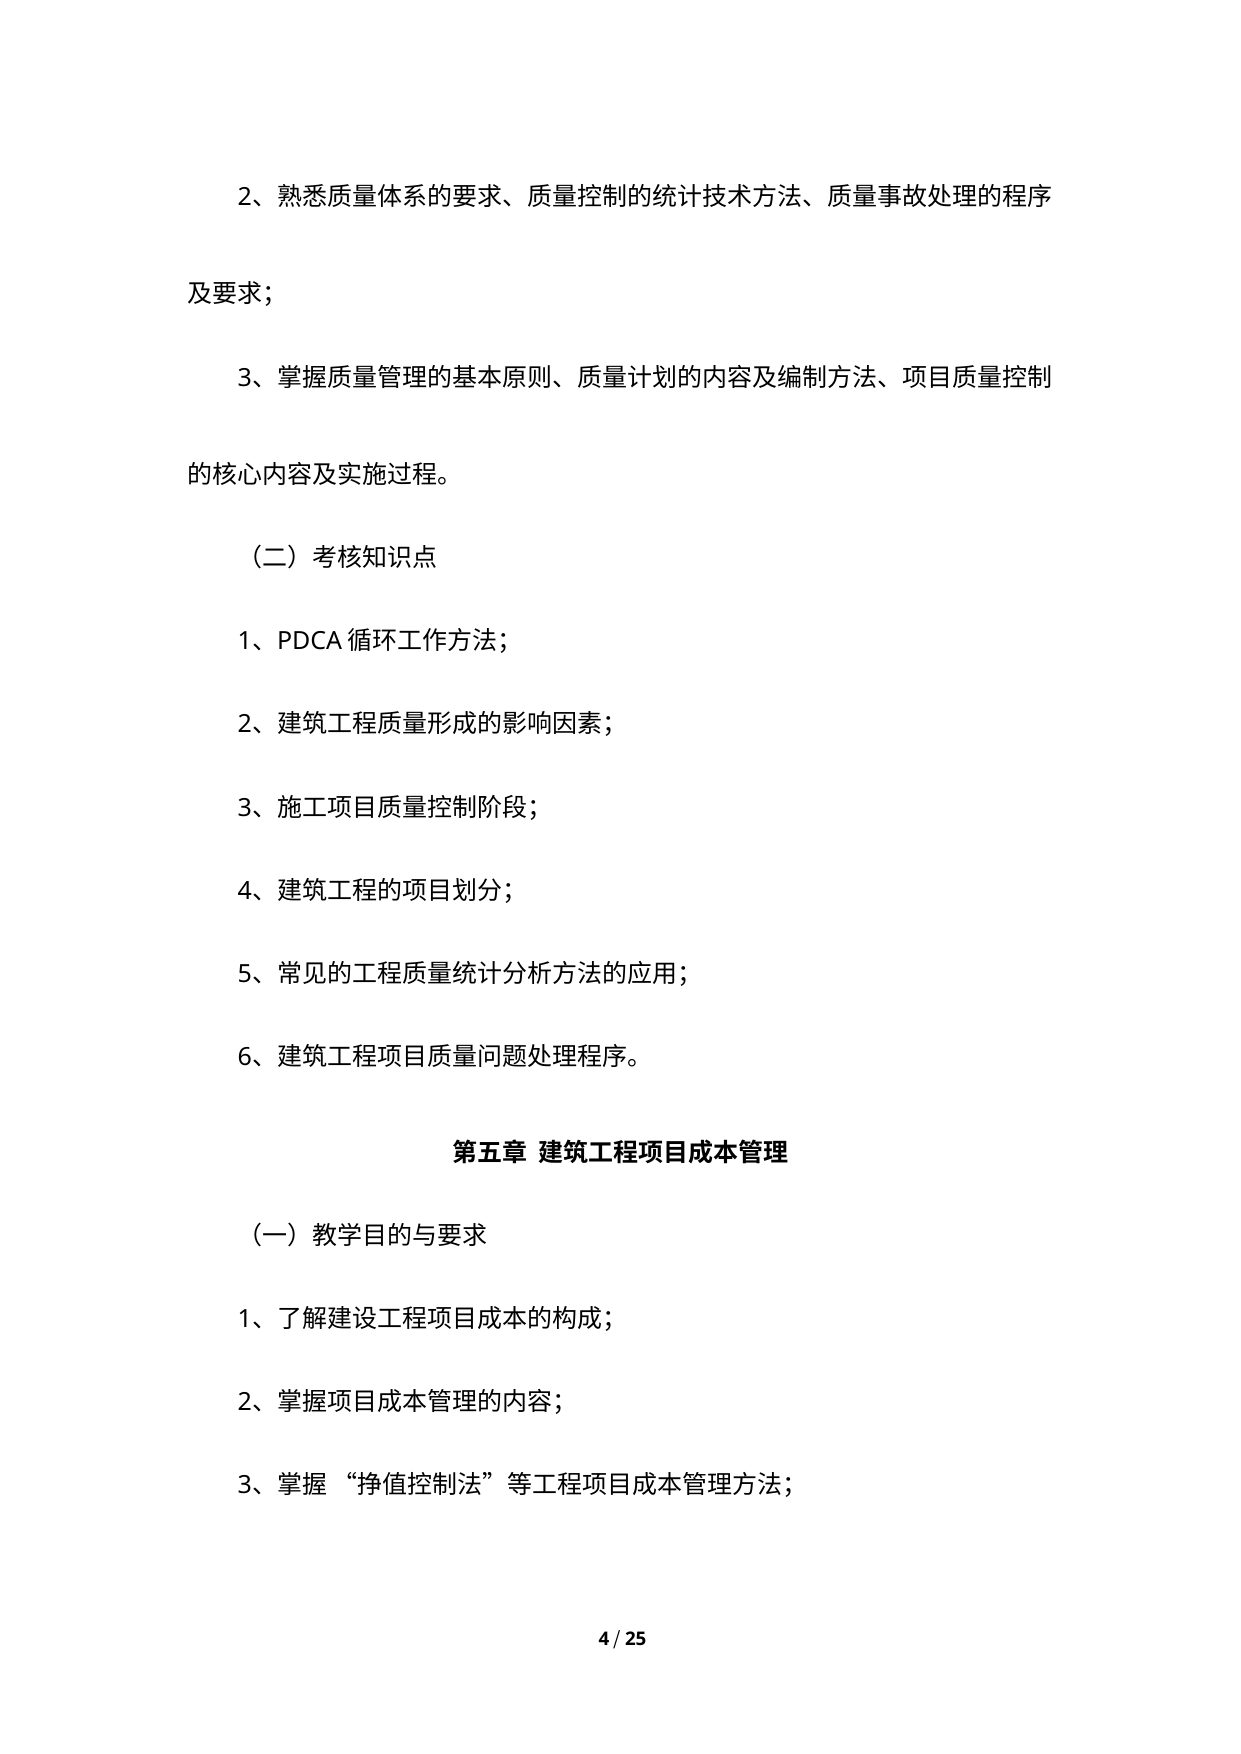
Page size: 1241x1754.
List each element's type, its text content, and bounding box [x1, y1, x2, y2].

text 1、PDCA循环工作方法； [187, 606, 1053, 671]
text 第五章 建筑工程项目成本管理 [187, 1118, 1053, 1183]
text 3、掌握 “挣值控制法”等工程项目成本管理方法； [187, 1450, 1053, 1515]
text 5、常见的工程质量统计分析方法的应用； [187, 939, 1053, 1004]
text 2、建筑工程质量形成的影响因素； [187, 689, 1053, 754]
text （一）教学目的与要求 [187, 1201, 1053, 1266]
text 4、建筑工程的项目划分； [187, 856, 1053, 921]
text 1、了解建设工程项目成本的构成； [187, 1284, 1053, 1349]
text （二）考核知识点 [187, 523, 1053, 588]
text 2、掌握项目成本管理的内容； [187, 1367, 1053, 1432]
text 6、建筑工程项目质量问题处理程序。 [187, 1022, 1053, 1087]
text 2、熟悉质量体系的要求、质量控制的统计技术方法、质量事故处理的程序及要求； [187, 162, 1053, 324]
text 3、掌握质量管理的基本原则、质量计划的内容及编制方法、项目质量控制的核心内容及实施过程。 [187, 343, 1053, 505]
text 3、施工项目质量控制阶段； [187, 773, 1053, 838]
